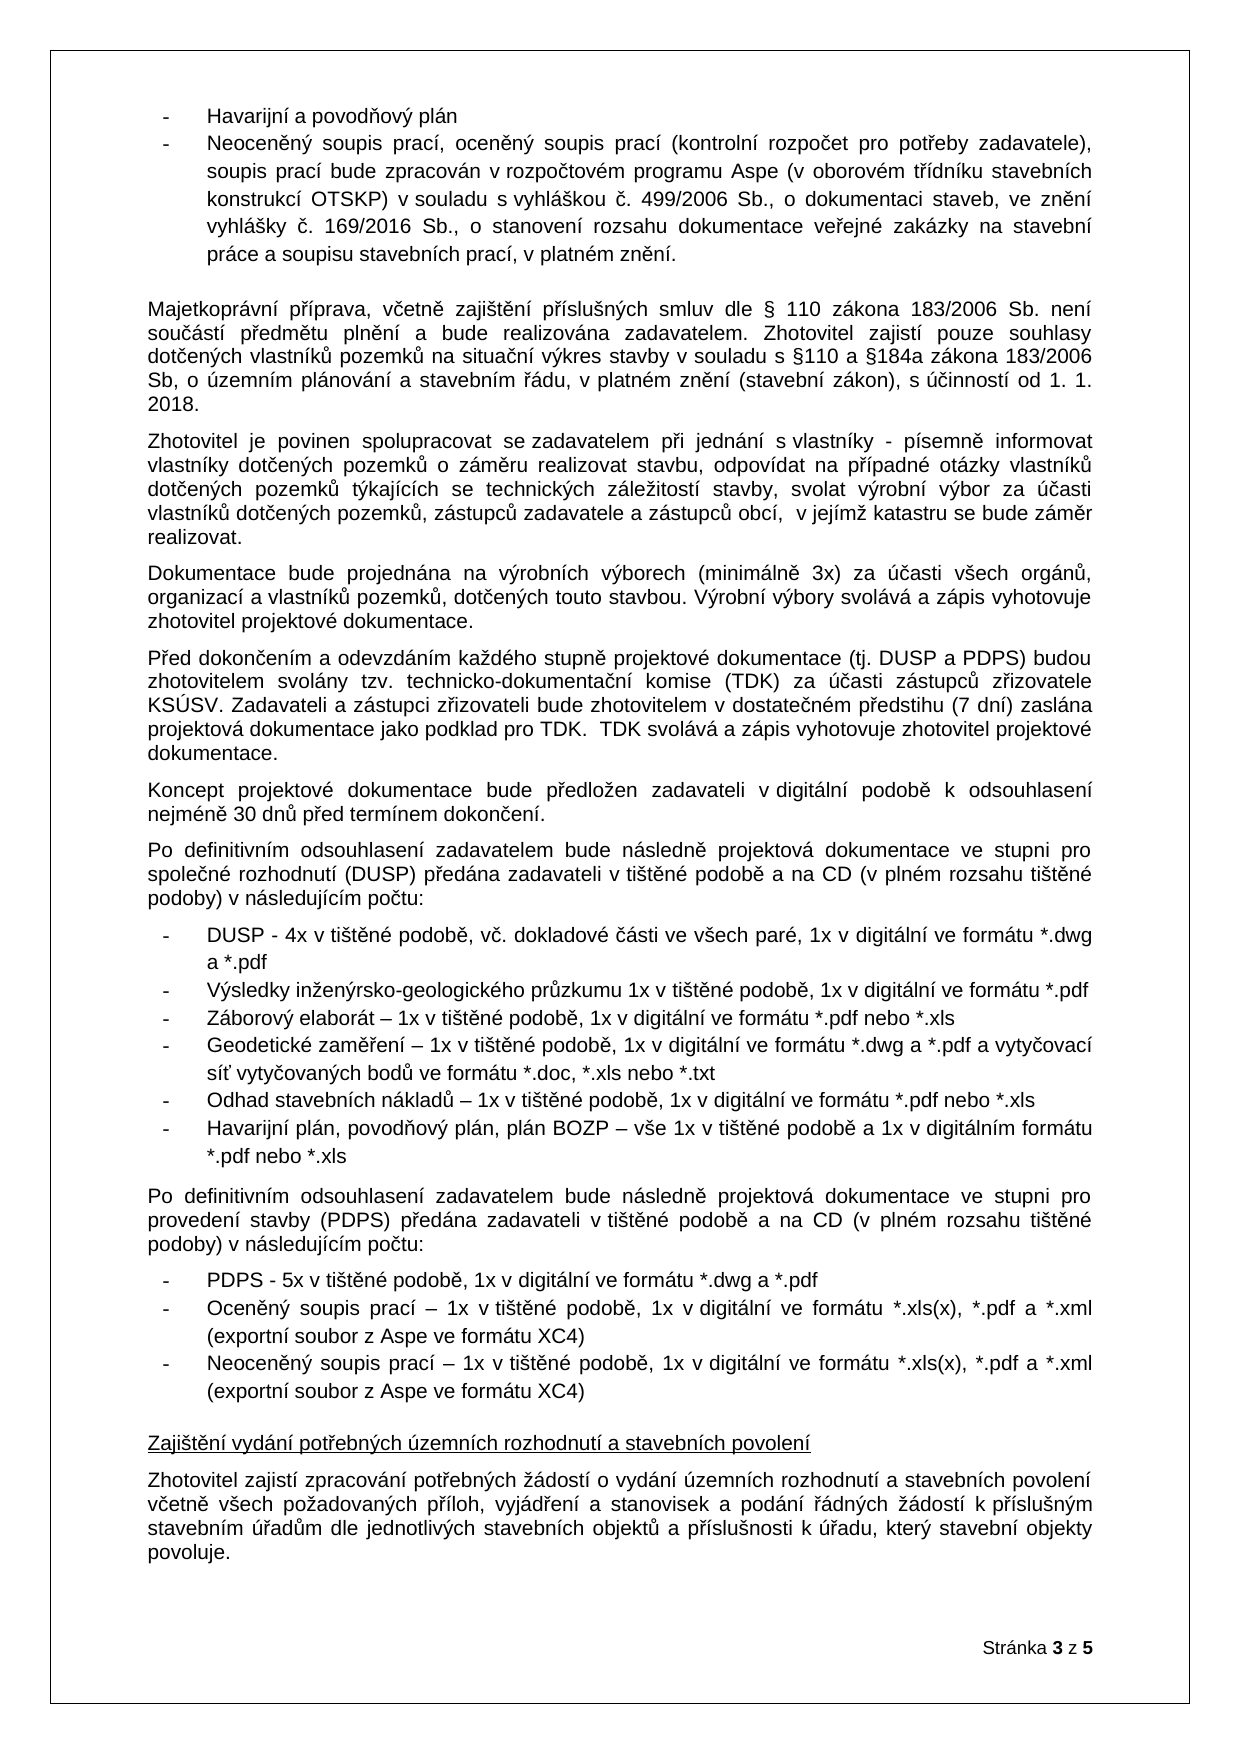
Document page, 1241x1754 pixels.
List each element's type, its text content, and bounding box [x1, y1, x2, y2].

list Neoceněný soupis prací – 1x v tištěné podobě, 1x v digitální ve formátu *.xls(x), *.pdf a *.xml (exportní soubor z Aspe ve formátu XC4) [162, 1351, 1093, 1403]
list Výsledky inženýrsko-geologického průzkumu 1x v tištěné podobě, 1x v digitální ve formátu *.pdf [162, 978, 1093, 1002]
list Neoceněný soupis prací, oceněný soupis prací (kontrolní rozpočet pro potřeby zadavatele), soupis prací bude zpracován v rozpočtovém programu Aspe (v oborovém třídníku stavebních konstrukcí OTSKP) v souladu s vyhláškou č. 499/2006 Sb., o dokumentaci staveb, ve znění vyhlášky č. 169/2016 Sb., o stanovení rozsahu dokumentace veřejné zakázky na stavební práce a soupisu stavebních prací, v platném znění. [162, 131, 1093, 265]
text Zhotovitel zajistí zpracování potřebných žádostí o vydání územních rozhodnutí a stavebních povolení včetně všech požadovaných příloh, vyjádření a stanovisek a podání řádných žádostí k příslušným stavebním úřadům dle jednotlivých stavebních objektů a příslušnosti k úřadu, který stavební objekty povoluje. [147, 1468, 1093, 1563]
text Po definitivním odsouhlasení zadavatelem bude následně projektová dokumentace ve stupni pro společné rozhodnutí (DUSP) předána zadavateli v tištěné podobě a na CD (v plném rozsahu tištěné podoby) v následujícím počtu: [147, 838, 1093, 910]
list Odhad stavebních nákladů – 1x v tištěné podobě, 1x v digitální ve formátu *.pdf nebo *.xls [162, 1088, 1093, 1112]
text Zhotovitel je povinen spolupracovat se zadavatelem při jednání s vlastníky - písemně informovat vlastníky dotčených pozemků o záměru realizovat stavbu, odpovídat na případné otázky vlastníků dotčených pozemků týkajících se technických záležitostí stavby, svolat výrobní výbor za účasti vlastníků dotčených pozemků, zástupců zadavatele a zástupců obcí, v jejímž katastru se bude záměr realizovat. [147, 429, 1093, 548]
text Dokumentace bude projednána na výrobních výborech (minimálně 3x) za účasti všech orgánů, organizací a vlastníků pozemků, dotčených touto stavbou. Výrobní výbory svolává a zápis vyhotovuje zhotovitel projektové dokumentace. [147, 561, 1093, 633]
list Geodetické zaměření – 1x v tištěné podobě, 1x v digitální ve formátu *.dwg a *.pdf a vytyčovací síť vytyčovaných bodů ve formátu *.doc, *.xls nebo *.txt [162, 1033, 1093, 1085]
list Havarijní a povodňový plán [162, 103, 1093, 128]
list PDPS - 5x v tištěné podobě, 1x v digitální ve formátu *.dwg a *.pdf [162, 1268, 1093, 1292]
text Majetkoprávní příprava, včetně zajištění příslušných smluv dle § 110 zákona 183/2006 Sb. není součástí předmětu plnění a bude realizována zadavatelem. Zhotovitel zajistí pouze souhlasy dotčených vlastníků pozemků na situační výkres stavby v souladu s §110 a §184a zákona 183/2006 Sb, o územním plánování a stavebním řádu, v platném znění (stavební zákon), s účinností od 1. 1. 2018. [147, 296, 1093, 416]
text Zajištění vydání potřebných územních rozhodnutí a stavebních povolení [147, 1431, 1093, 1455]
list Oceněný soupis prací – 1x v tištěné podobě, 1x v digitální ve formátu *.xls(x), *.pdf a *.xml (exportní soubor z Aspe ve formátu XC4) [162, 1296, 1093, 1347]
text Koncept projektové dokumentace bude předložen zadavateli v digitální podobě k odsouhlasení nejméně 30 dnů před termínem dokončení. [147, 778, 1093, 826]
text Po definitivním odsouhlasení zadavatelem bude následně projektová dokumentace ve stupni pro provedení stavby (PDPS) předána zadavateli v tištěné podobě a na CD (v plném rozsahu tištěné podoby) v následujícím počtu: [147, 1184, 1093, 1256]
list Havarijní plán, povodňový plán, plán BOZP – vše 1x v tištěné podobě a 1x v digitálním formátu *.pdf nebo *.xls [162, 1116, 1093, 1168]
text Před dokončením a odevzdáním každého stupně projektové dokumentace (tj. DUSP a PDPS) budou zhotovitelem svolány tzv. technicko-dokumentační komise (TDK) za účasti zástupců zřizovatele KSÚSV. Zadavateli a zástupci zřizovateli bude zhotovitelem v dostatečném předstihu (7 dní) zaslána projektová dokumentace jako podklad pro TDK. TDK svolává a zápis vyhotovuje zhotovitel projektové dokumentace. [147, 645, 1093, 765]
list DUSP - 4x v tištěné podobě, vč. dokladové části ve všech paré, 1x v digitální ve formátu *.dwg a *.pdf [162, 922, 1093, 974]
list Záborový elaborát – 1x v tištěné podobě, 1x v digitální ve formátu *.pdf nebo *.xls [162, 1005, 1093, 1029]
